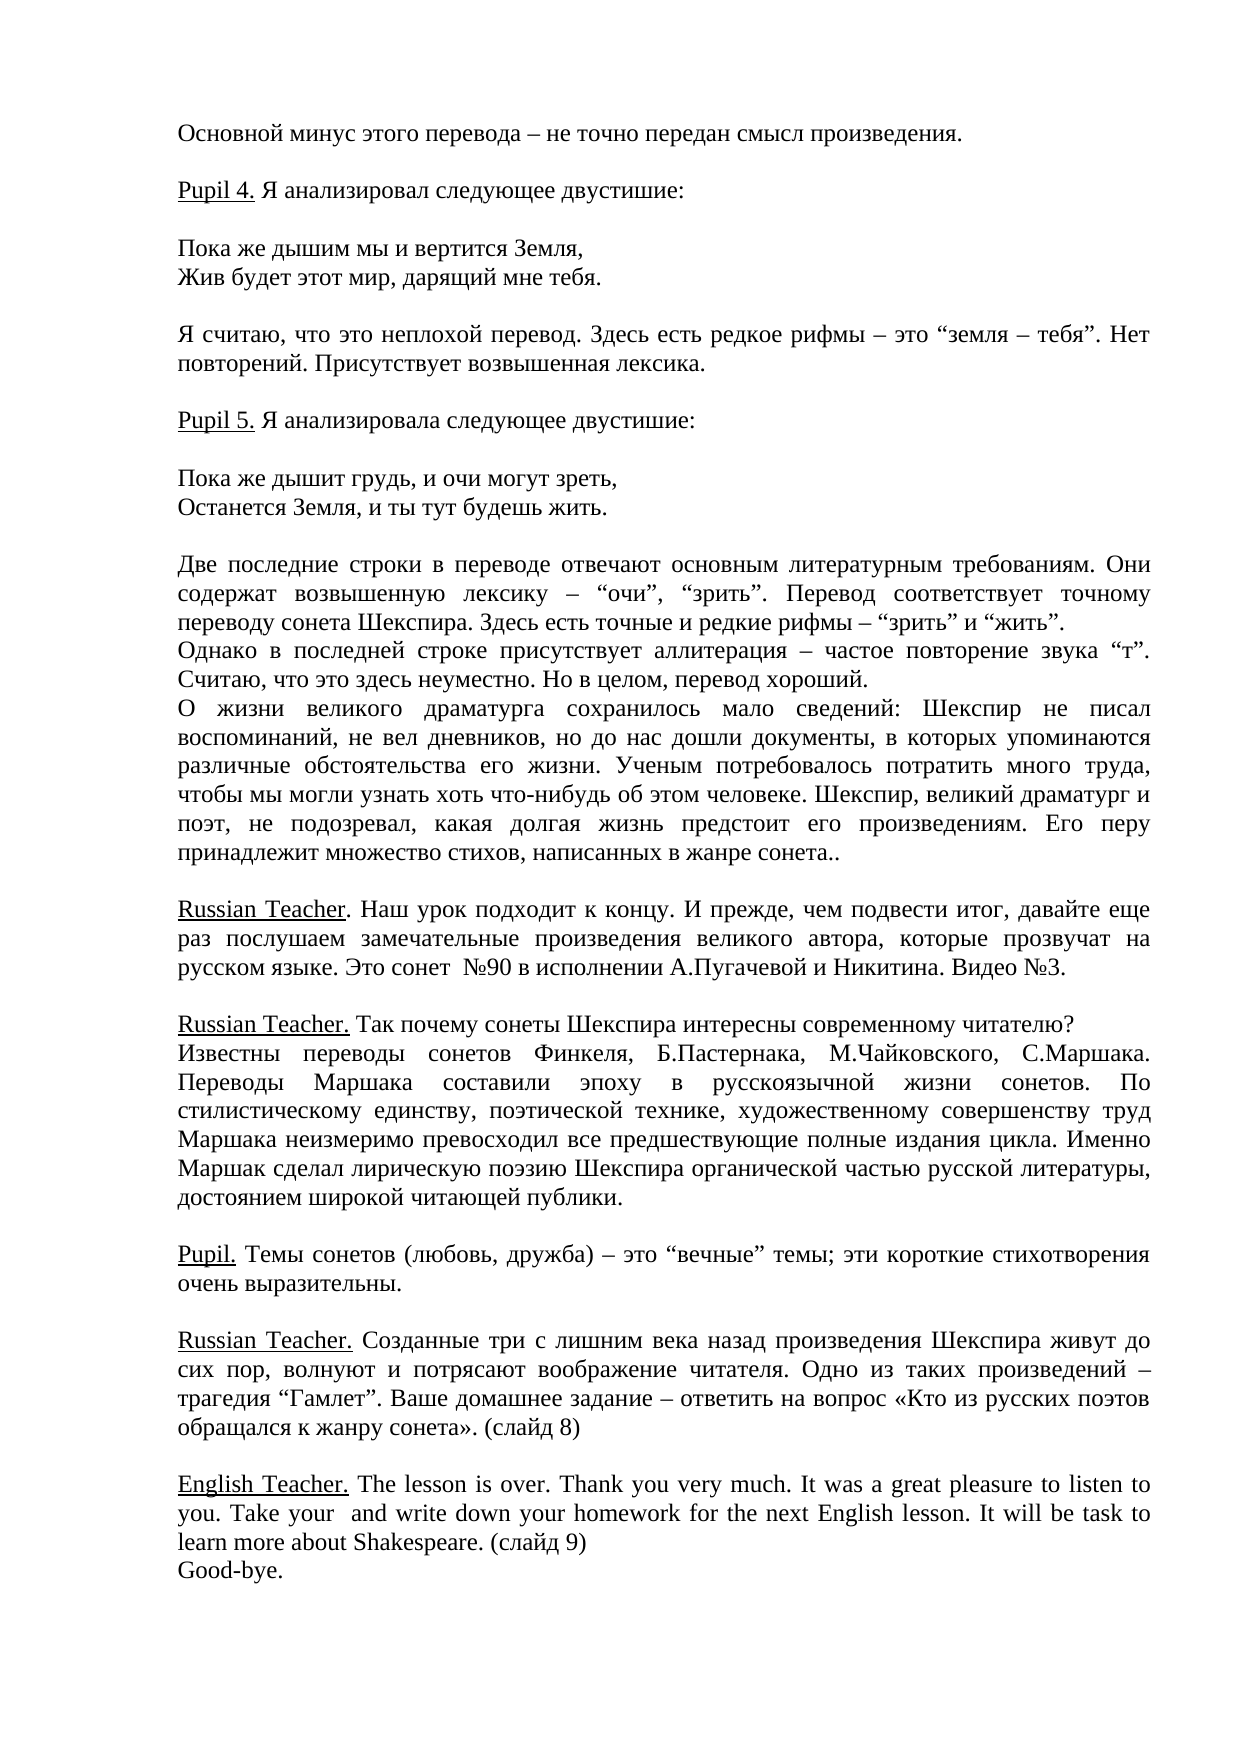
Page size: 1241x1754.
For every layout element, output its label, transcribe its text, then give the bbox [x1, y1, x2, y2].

text Russian Teacher. Так почему сонеты Шекспира интересны современному читателю? [177, 1009, 1152, 1038]
text Однако в последней строке присутствует аллитерация – частое повторение звука “т”. Считаю, что это здесь неуместно. Но в целом, перевод хороший. [177, 636, 1152, 693]
text Pupil 5. Я анализировала следующее двустишие: [177, 406, 1152, 434]
text Основной минус этого перевода – не точно передан смысл произведения. [177, 118, 1152, 147]
text Жив будет этот мир, дарящий мне тебя. [177, 262, 1152, 291]
text Две последние строки в переводе отвечают основным литературным требованиям. Они содержат возвышенную лексику – “очи”, “зрить”. Перевод соответствует точному переводу сонета Шекспира. Здесь есть точные и редкие рифмы – “зрить” и “жить”. [177, 549, 1152, 636]
text Известны переводы сонетов Финкеля, Б.Пастернака, М.Чайковского, С.Маршака. Переводы Маршака составили эпоху в русскоязычной жизни сонетов. По стилистическому единству, поэтической технике, художественному совершенству труд Маршака неизмеримо превосходил все предшествующие полные издания цикла. Именно Маршак сделал лирическую поэзию Шекспира органической частью русской литературы, достоянием широкой читающей публики. [177, 1038, 1152, 1211]
text Russian Teacher. Наш урок подходит к концу. И прежде, чем подвести итог, давайте еще раз послушаем замечательные произведения великого автора, которые прозвучат на русском языке. Это сонет №90 в исполнении А.Пугачевой и Никитина. Видео №3. [177, 894, 1152, 981]
text English Teacher. The lesson is over. Thank you very much. It was a great pleasure to listen to you. Take your and write down your homework for the next English lesson. It will be task to learn more about Shakespeare. (слайд 9) [177, 1469, 1152, 1556]
text Останется Земля, и ты тут будешь жить. [177, 492, 1152, 521]
text Я считаю, что это неплохой перевод. Здесь есть редкое рифмы – это “земля – тебя”. Нет повторений. Присутствует возвышенная лексика. [177, 319, 1152, 377]
text Pupil. Темы сонетов (любовь, дружба) – это “вечные” темы; эти короткие стихотворения очень выразительны. [177, 1239, 1152, 1297]
text Пока же дышим мы и вертится Земля, [177, 233, 1152, 262]
text О жизни великого драматурга сохранилось мало сведений: Шекспир не писал воспоминаний, не вел дневников, но до нас дошли документы, в которых упоминаются различные обстоятельства его жизни. Ученым потребовалось потратить много труда, чтобы мы могли узнать хоть что-нибудь об этом человеке. Шекспир, великий драматург и поэт, не подозревал, какая долгая жизнь предстоит его произведениям. Его перу принадлежит множество стихов, написанных в жанре сонета.. [177, 693, 1152, 866]
text Пока же дышит грудь, и очи могут зреть, [177, 463, 1152, 492]
text Russian Teacher. Созданные три с лишним века назад произведения Шекспира живут до сих пор, волнуют и потрясают воображение читателя. Одно из таких произведений – трагедия “Гамлет”. Ваше домашнее задание – ответить на вопрос «Кто из русских поэтов обращался к жанру сонета». (слайд 8) [177, 1326, 1152, 1441]
text Pupil 4. Я анализировал следующее двустишие: [177, 176, 1152, 204]
text Good-bye. [177, 1556, 1152, 1584]
